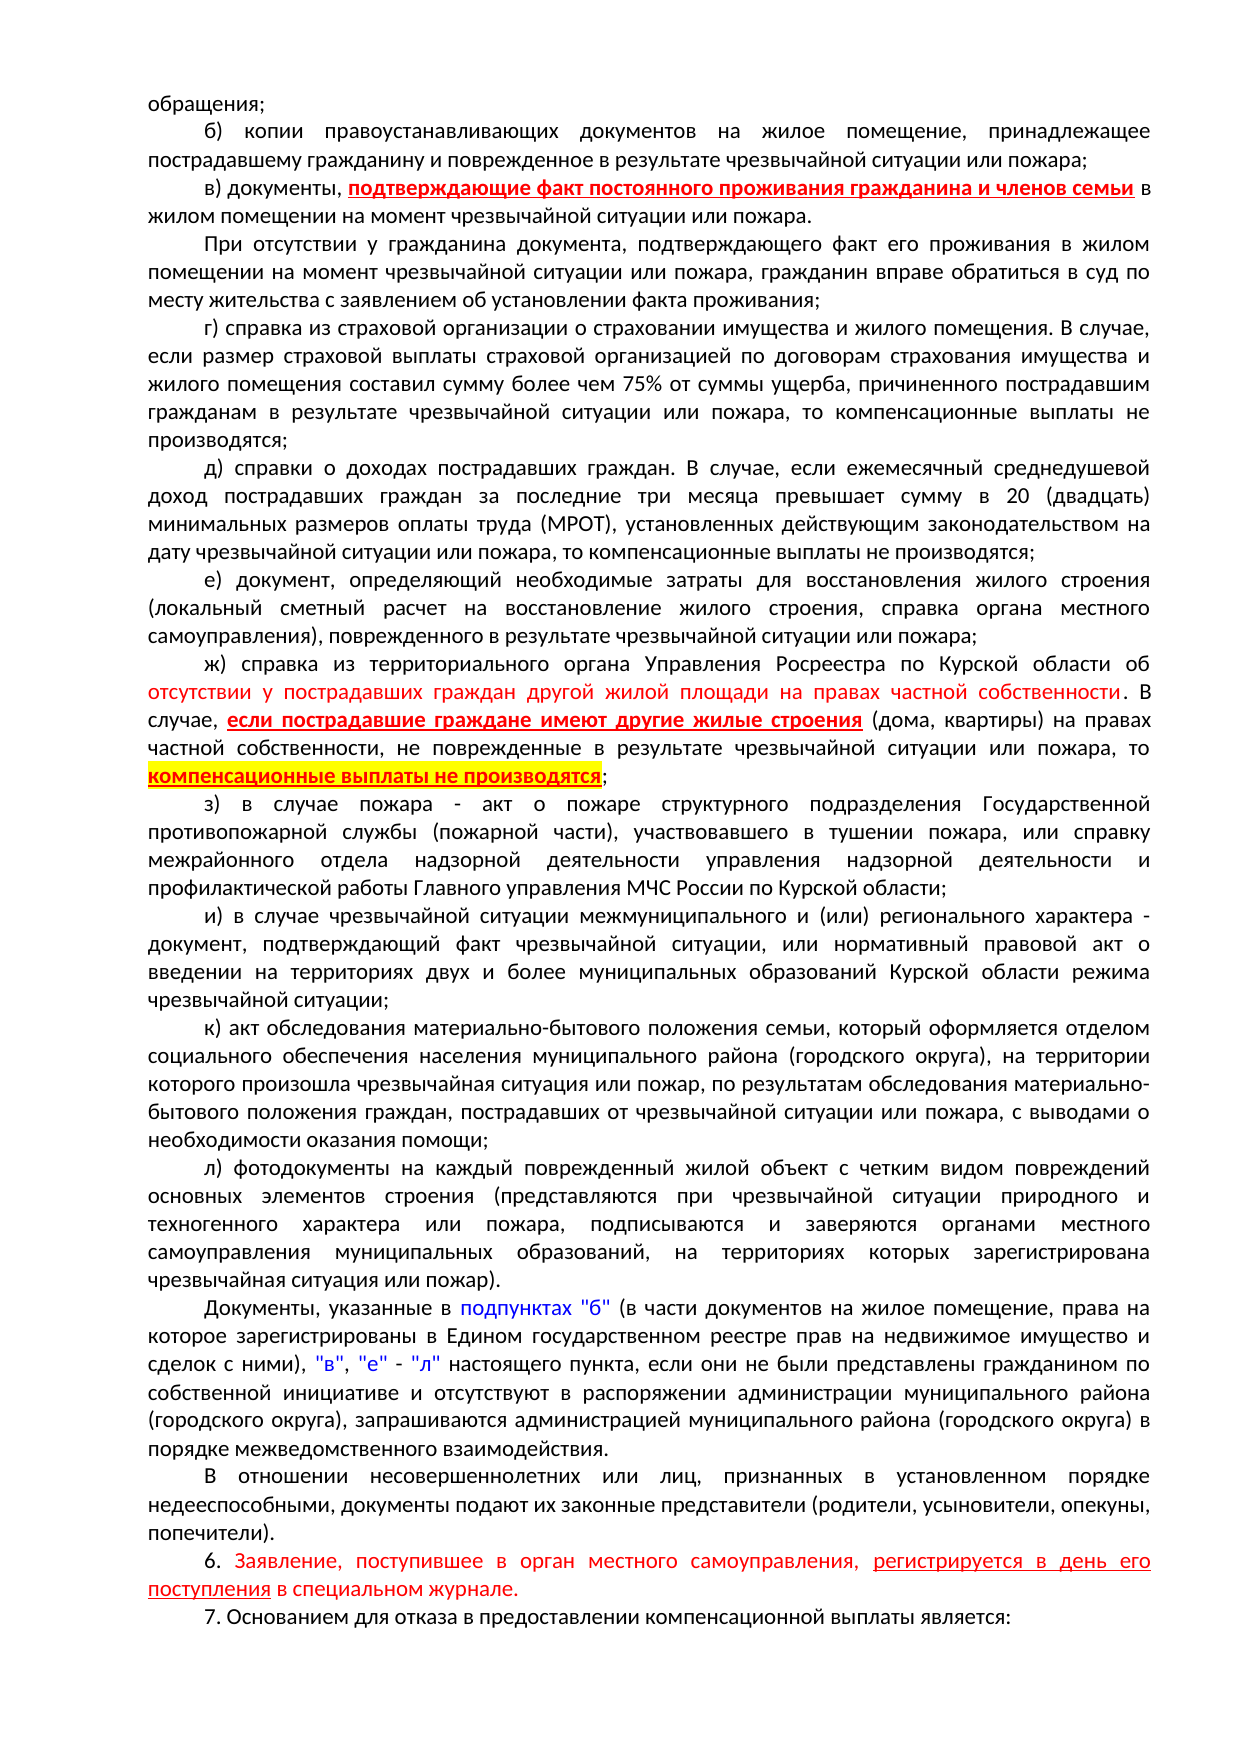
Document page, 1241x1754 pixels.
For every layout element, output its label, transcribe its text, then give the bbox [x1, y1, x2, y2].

text Документы, указанные в подпунктах "б" (в части документов на жилое помещение, права на которое зарегистрированы в Едином государственном реестре прав на недвижимое имущество и сделок с ними), "в", "е" - "л" настоящего пункта, если они не были представлены гражданином по собственной инициативе и отсутствуют в распоряжении администрации муниципального района (городского округа), запрашиваются администрацией муниципального района (городского округа) в порядке межведомственного взаимодействия. [148, 1293, 1152, 1462]
text е) документ, определяющий необходимые затраты для восстановления жилого строения (локальный сметный расчет на восстановление жилого строения, справка органа местного самоуправления), поврежденного в результате чрезвычайной ситуации или пожара; [148, 565, 1152, 649]
text з) в случае пожара - акт о пожаре структурного подразделения Государственной противопожарной службы (пожарной части), участвовавшего в тушении пожара, или справку межрайонного отдела надзорной деятельности управления надзорной деятельности и профилактической работы Главного управления МЧС России по Курской области; [148, 789, 1152, 901]
text г) справка из страховой организации о страховании имущества и жилого помещения. В случае, если размер страховой выплаты страховой организацией по договорам страхования имущества и жилого помещения составил сумму более чем 75% от суммы ущерба, причиненного пострадавшим гражданам в результате чрезвычайной ситуации или пожара, то компенсационные выплаты не производятся; [148, 313, 1152, 453]
text б) копии правоустанавливающих документов на жилое помещение, принадлежащее пострадавшему гражданину и поврежденное в результате чрезвычайной ситуации или пожара; [148, 117, 1152, 173]
text в) документы, подтверждающие факт постоянного проживания гражданина и членов семьи в жилом помещении на момент чрезвычайной ситуации или пожара. [148, 173, 1152, 229]
text 6. Заявление, поступившее в орган местного самоуправления, регистрируется в день его поступления в специальном журнале. [148, 1546, 1152, 1602]
text В отношении несовершеннолетних или лиц, признанных в установленном порядке недееспособными, документы подают их законные представители (родители, усыновители, опекуны, попечители). [148, 1462, 1152, 1546]
text ж) справка из территориального органа Управления Росреестра по Курской области об отсутствии у пострадавших граждан другой жилой площади на правах частной собственности. В случае, если пострадавшие граждане имеют другие жилые строения (дома, квартиры) на правах частной собственности, не поврежденные в результате чрезвычайной ситуации или пожара, то компенсационные выплаты не производятся; [148, 649, 1152, 789]
text 7. Основанием для отказа в предоставлении компенсационной выплаты является: [148, 1602, 1152, 1630]
text д) справки о доходах пострадавших граждан. В случае, если ежемесячный среднедушевой доход пострадавших граждан за последние три месяца превышает сумму в 20 (двадцать) минимальных размеров оплаты труда (МРОТ), установленных действующим законодательством на дату чрезвычайной ситуации или пожара, то компенсационные выплаты не производятся; [148, 453, 1152, 565]
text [148, 89, 1152, 117]
text При отсутствии у гражданина документа, подтверждающего факт его проживания в жилом помещении на момент чрезвычайной ситуации или пожара, гражданин вправе обратиться в суд по месту жительства с заявлением об установлении факта проживания; [148, 229, 1152, 313]
text и) в случае чрезвычайной ситуации межмуниципального и (или) регионального характера - документ, подтверждающий факт чрезвычайной ситуации, или нормативный правовой акт о введении на территориях двух и более муниципальных образований Курской области режима чрезвычайной ситуации; [148, 901, 1152, 1013]
text к) акт обследования материально-бытового положения семьи, который оформляется отделом социального обеспечения населения муниципального района (городского округа), на территории которого произошла чрезвычайная ситуация или пожар, по результатам обследования материально-бытового положения граждан, пострадавших от чрезвычайной ситуации или пожара, с выводами о необходимости оказания помощи; [148, 1013, 1152, 1153]
text л) фотодокументы на каждый поврежденный жилой объект с четким видом повреждений основных элементов строения (представляются при чрезвычайной ситуации природного и техногенного характера или пожара, подписываются и заверяются органами местного самоуправления муниципальных образований, на территориях которых зарегистрирована чрезвычайная ситуация или пожар). [148, 1153, 1152, 1293]
